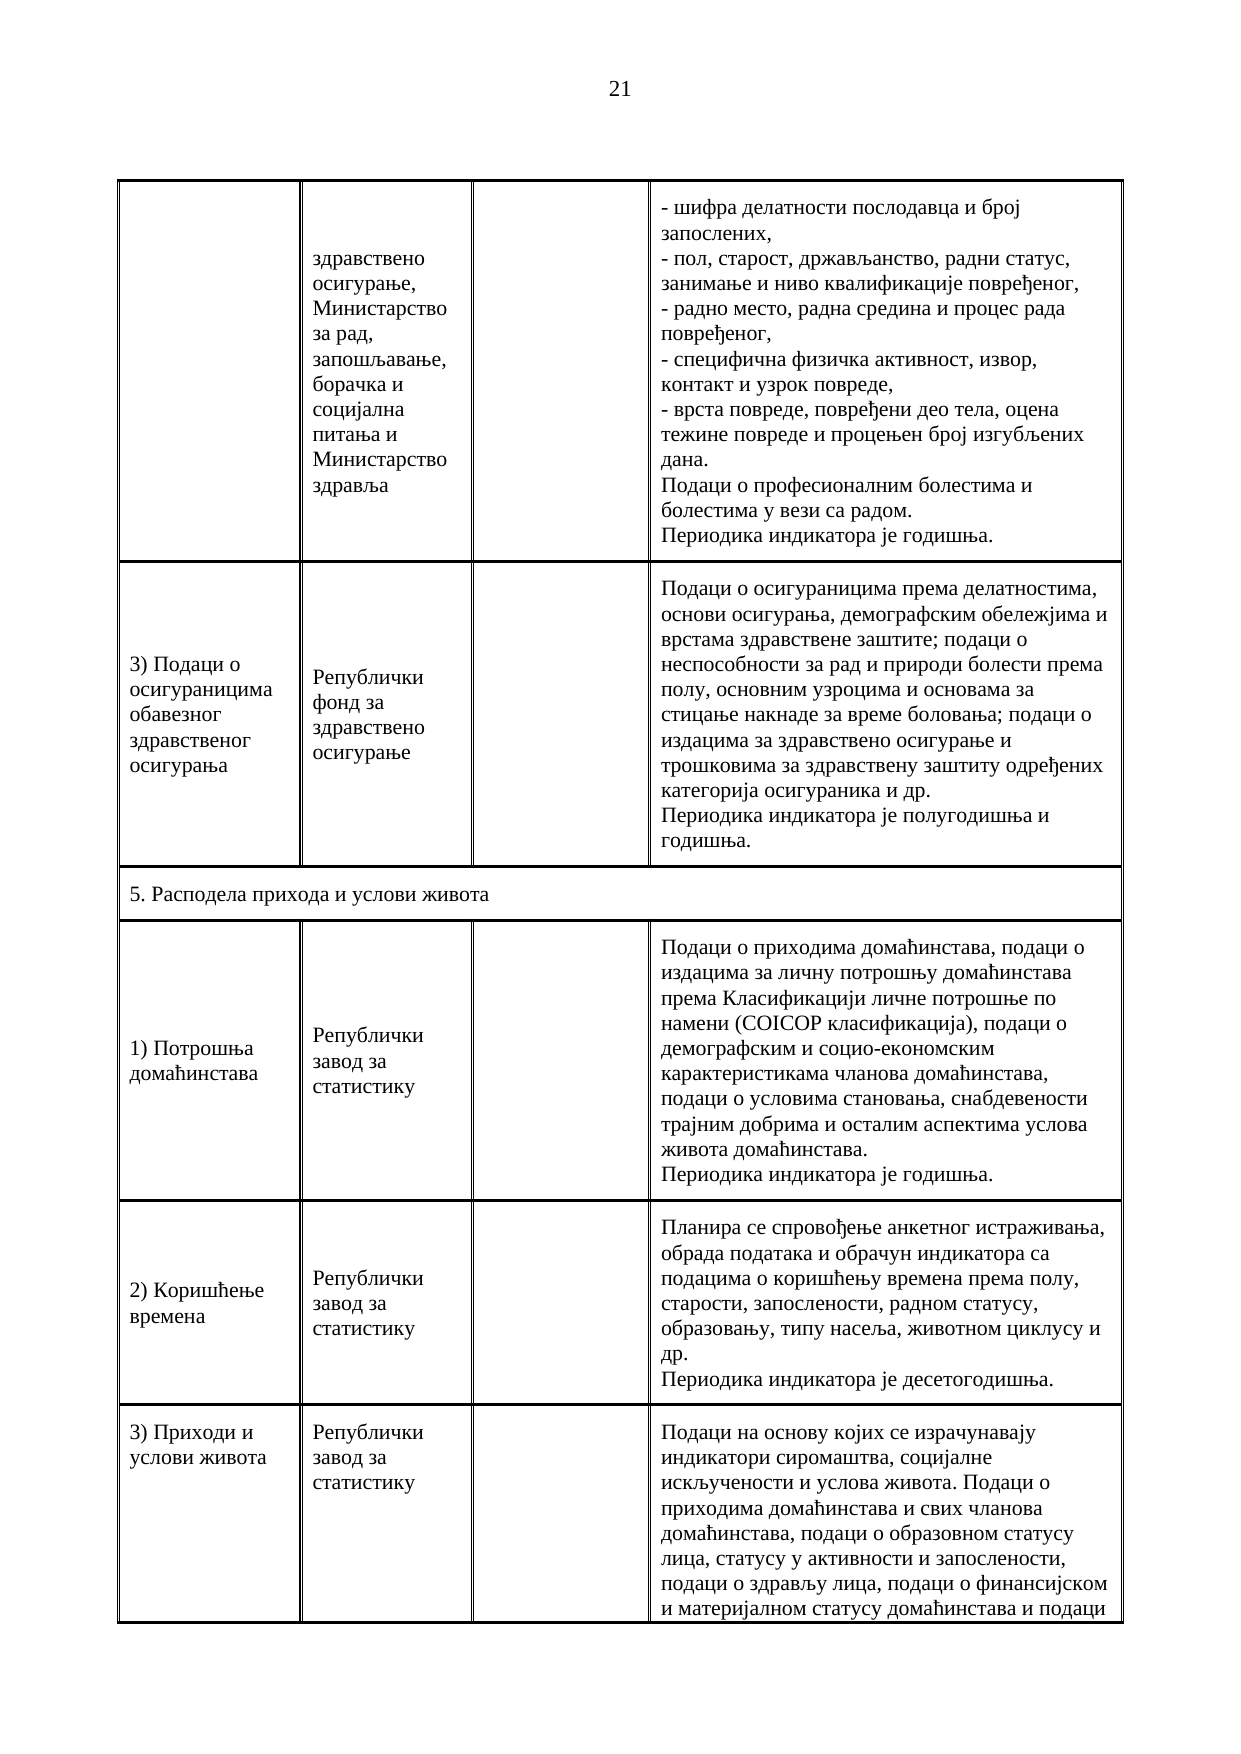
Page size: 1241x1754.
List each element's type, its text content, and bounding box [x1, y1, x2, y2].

table_cell Планира се спровођење анкетног истраживања, обрада података и обрачун индикатора са подацима о коришћењу времена према полу, старости, запослености, радном статусу, образовању, типу насеља, животном циклусу и др. Периодика индикатора је десетогодишња. [651, 1202, 1121, 1403]
table_cell [474, 1202, 648, 1403]
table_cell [651, 182, 1121, 560]
table_cell 5. Расподела прихода и услови живота [120, 868, 1121, 918]
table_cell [120, 182, 299, 560]
table_cell Подаци о приходима домаћинстава, подаци о издацима за личну потрошњу домаћинстава према Класификацији личне потрошње по намени (COICOP класификација), подаци о демографским и социо-економским карактеристикама чланова домаћинстава, подаци о условима становања, снабдевености трајним добрима и осталим аспектима услова живота домаћинстава. Периодика индикатора је годишња. [651, 922, 1121, 1199]
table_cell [303, 182, 471, 560]
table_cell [303, 1406, 471, 1621]
table_cell [474, 922, 648, 1199]
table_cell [120, 1406, 299, 1621]
table_cell 2) Коришћење времена [120, 1202, 299, 1403]
table_cell Републички завод за статистику [303, 922, 471, 1199]
table_cell Републички фонд за здравствено осигурање [303, 563, 471, 865]
table_cell [474, 563, 648, 865]
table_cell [651, 1406, 1121, 1621]
table_cell [474, 1406, 648, 1621]
table_cell Републички завод за статистику [303, 1202, 471, 1403]
table_cell 1) Потрошња домаћинстава [120, 922, 299, 1199]
table_cell [474, 182, 648, 560]
table_cell 3) Подаци о осигураницима обавезног здравственог осигурања [120, 563, 299, 865]
table_cell Подаци о осигураницима према делатностима, основи осигурања, демографским обележјима и врстама здравствене заштите; подаци о неспособности за рад и природи болести према полу, основним узроцима и основама за стицање накнаде за време боловања; подаци о издацима за здравствено осигурање и трошковима за здравствену заштиту одређених категорија осигураника и др. Периодика индикатора је полугодишња и годишња. [651, 563, 1121, 865]
